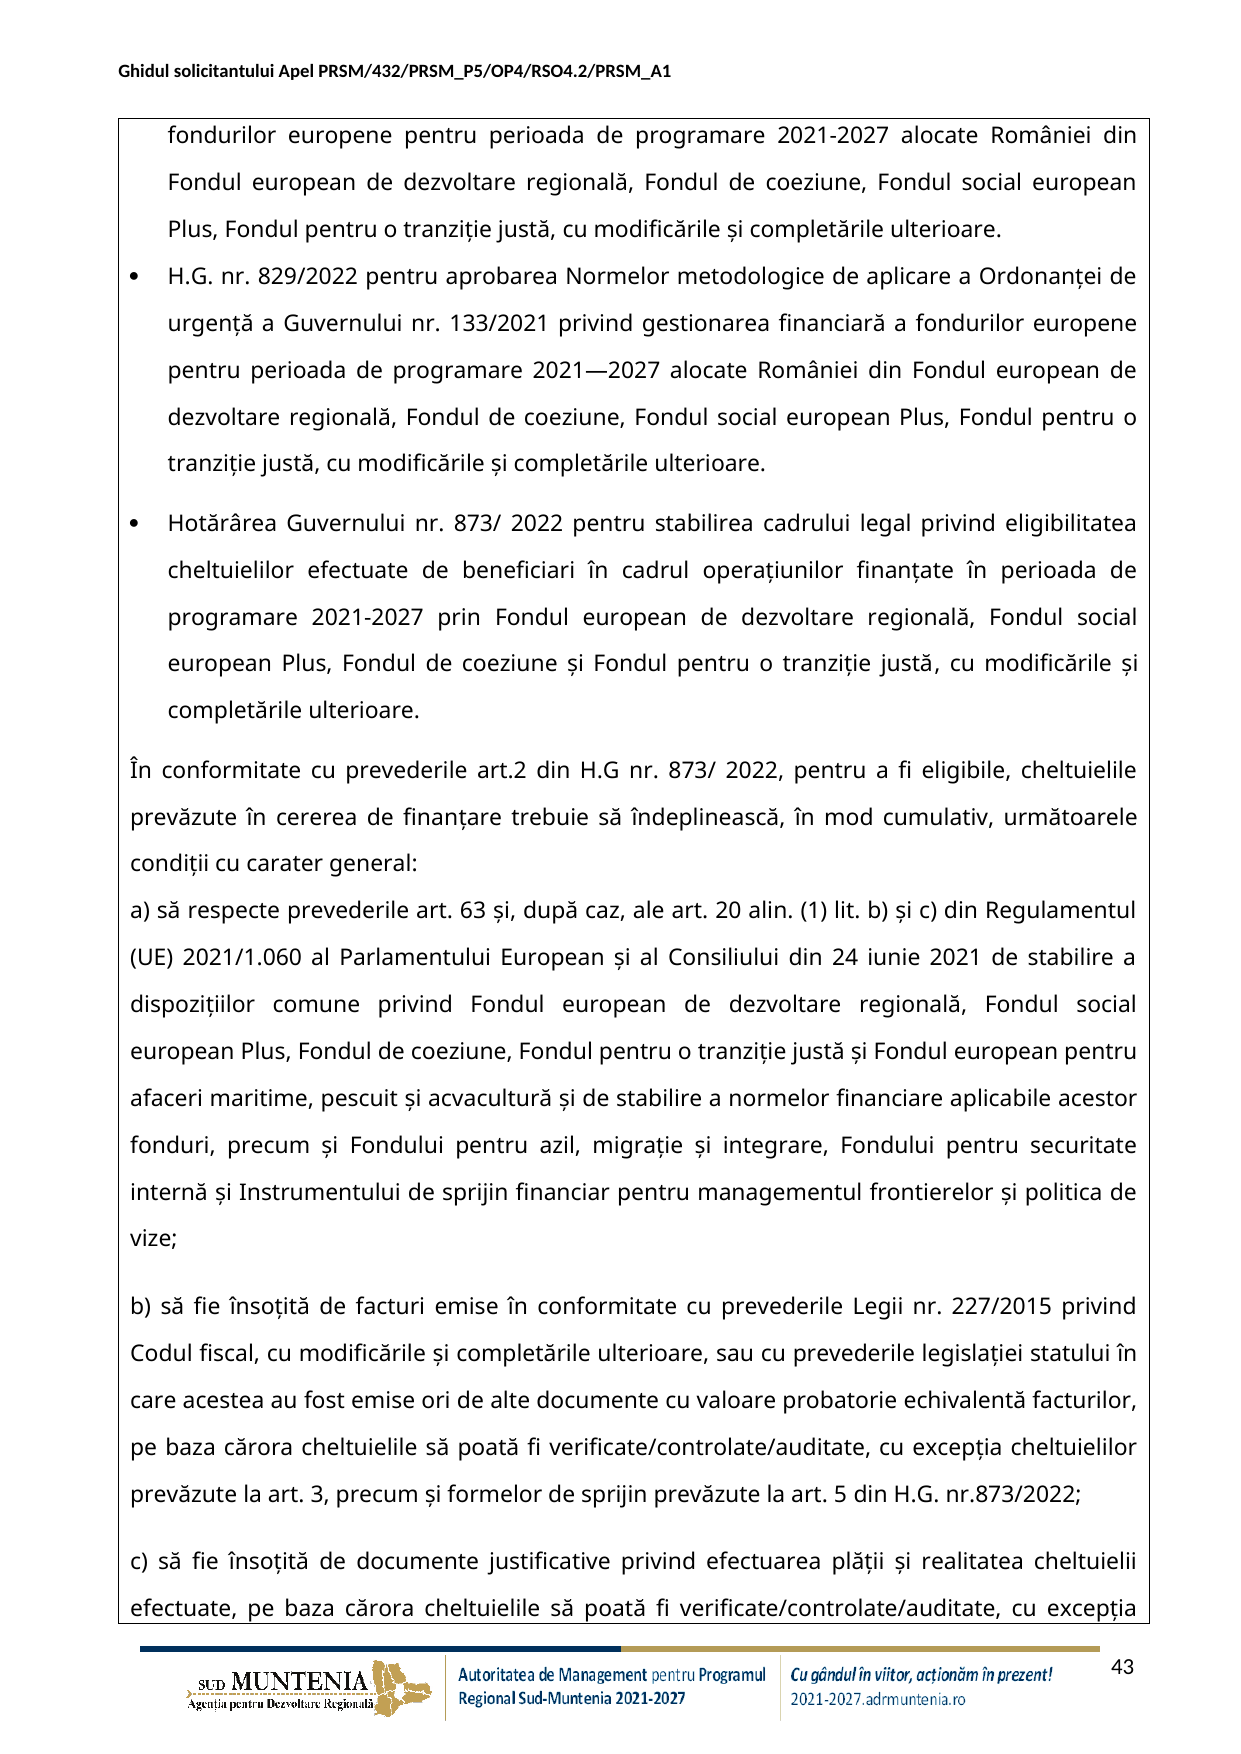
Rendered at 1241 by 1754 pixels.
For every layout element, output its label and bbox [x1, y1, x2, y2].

picture [140, 1646, 1100, 1721]
table_header [119, 119, 1149, 1623]
